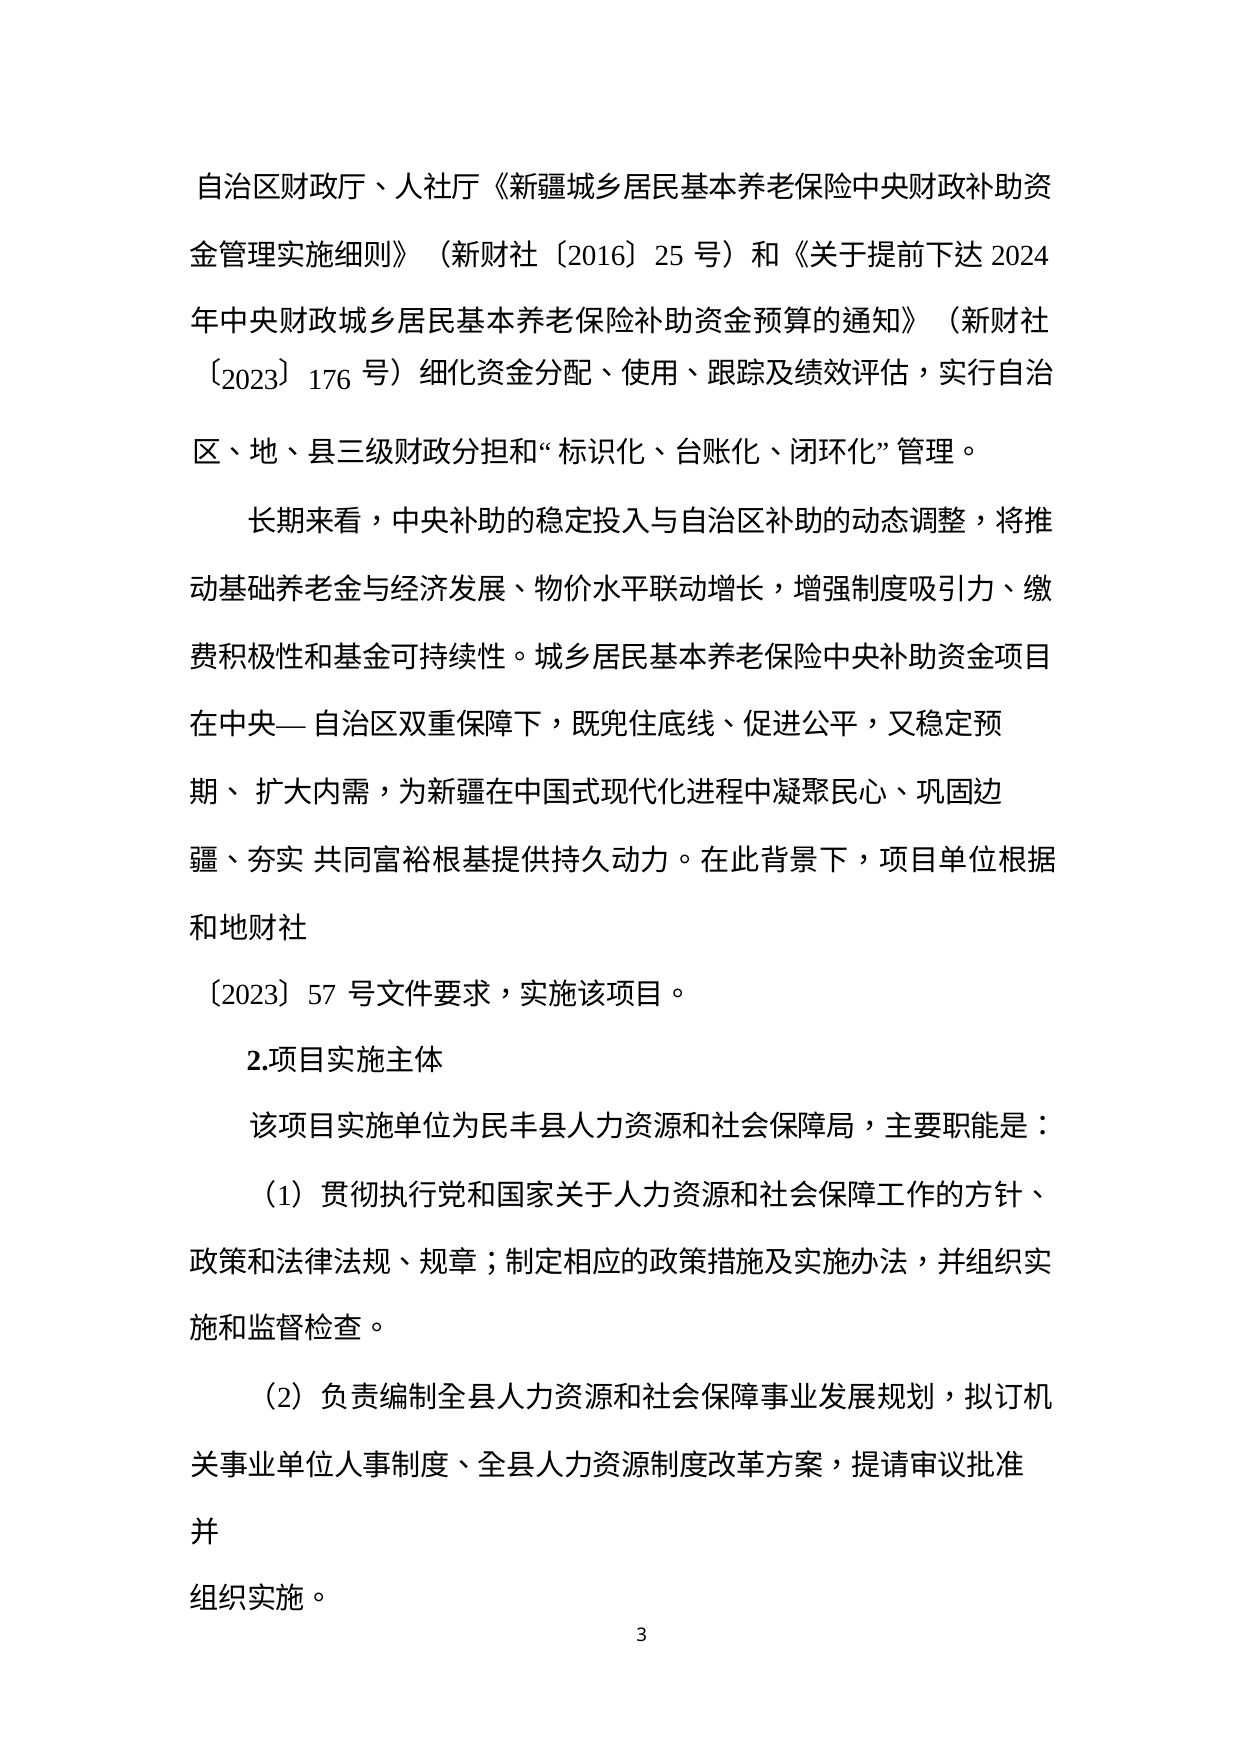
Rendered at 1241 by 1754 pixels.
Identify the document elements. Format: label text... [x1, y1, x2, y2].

text （1）贯彻执行党和国家关于人力资源和社会保障工作的方针、 政策和法律法规、规章；制定相应的政策措施及实施办法，并组织实 [189, 1174, 1053, 1281]
text 2.项目实施主体 [246, 1041, 1058, 1078]
text 自治区财政厅、人社厅《新疆城乡居民基本养老保险中央财政补助资 金管理实施细则》（新财社〔2016〕25 号）和《关于提前下达 2024 [189, 166, 1053, 274]
text （2）负责编制全县人力资源和社会保障事业发展规划，拟订机 关事业单位人事制度、全县人力资源制度改革方案，提请审议批准并 [190, 1376, 1053, 1551]
text 长期来看，中央补助的稳定投入与自治区补助的动态调整，将推 动基础养老金与经济发展、物价水平联动增长，增强制度吸引力、缴 费积极性和基金可持续性。城乡居民基本养老保险中央补助资金项目 在中央— 自治区双重保障下，既兜住底线、促进公平，又稳定预期、 扩大内需，为新疆在中国式现代化进程中凝聚民心、巩固边疆、夯实 共同富裕根基提供持久动力。在此背景下，项目单位根据和地财社 [189, 500, 1058, 947]
text 该项目实施单位为民丰县人力资源和社会保障局，主要职能是： [186, 1107, 1058, 1144]
text 〔2023〕57 号文件要求，实施该项目。 [192, 975, 1058, 1011]
text 年中央财政城乡居民基本养老保险补助资金预算的通知》（新财社 [190, 302, 1058, 338]
text 区、地、县三级财政分担和“ 标识化、台账化、闭环化” 管理。 [192, 433, 1058, 470]
text 组织实施。 [189, 1580, 1058, 1616]
text 〔2023〕176 号）细化资金分配、使用、跟踪及绩效评估，实行自治 [192, 368, 1058, 433]
text 施和监督检查。 [189, 1310, 1058, 1346]
